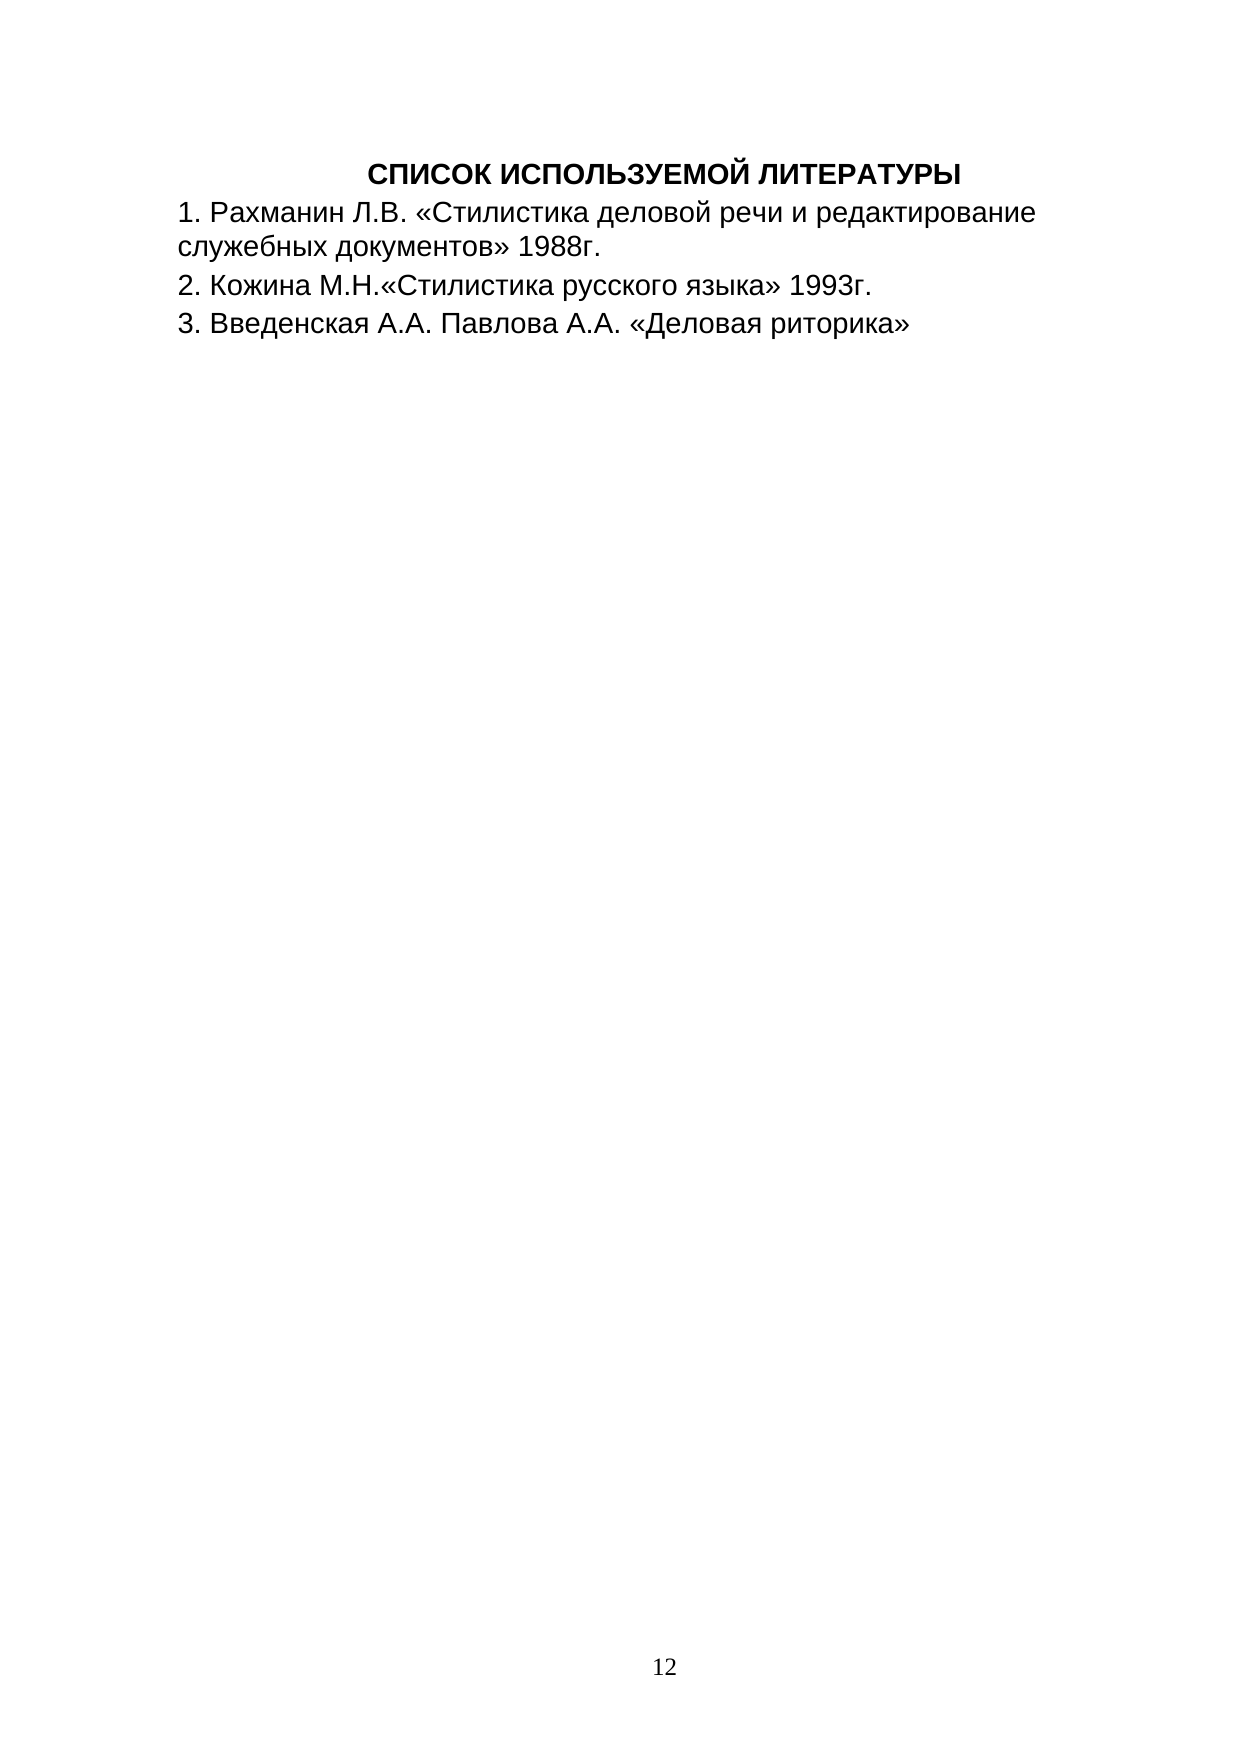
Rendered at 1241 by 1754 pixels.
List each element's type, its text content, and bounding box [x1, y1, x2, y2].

text 2. Кожина М.Н.«Стилистика русского языка» 1993г. [177, 268, 1152, 301]
text СПИСОК ИСПОЛЬЗУЕМОЙ ЛИТЕРАТУРЫ [177, 157, 1152, 190]
text 1. Рахманин Л.В. «Стилистика деловой речи и редактирование служебных документов» 1988г. [177, 195, 1152, 262]
text 3. Введенская А.А. Павлова А.А. «Деловая риторика» [177, 306, 1152, 340]
